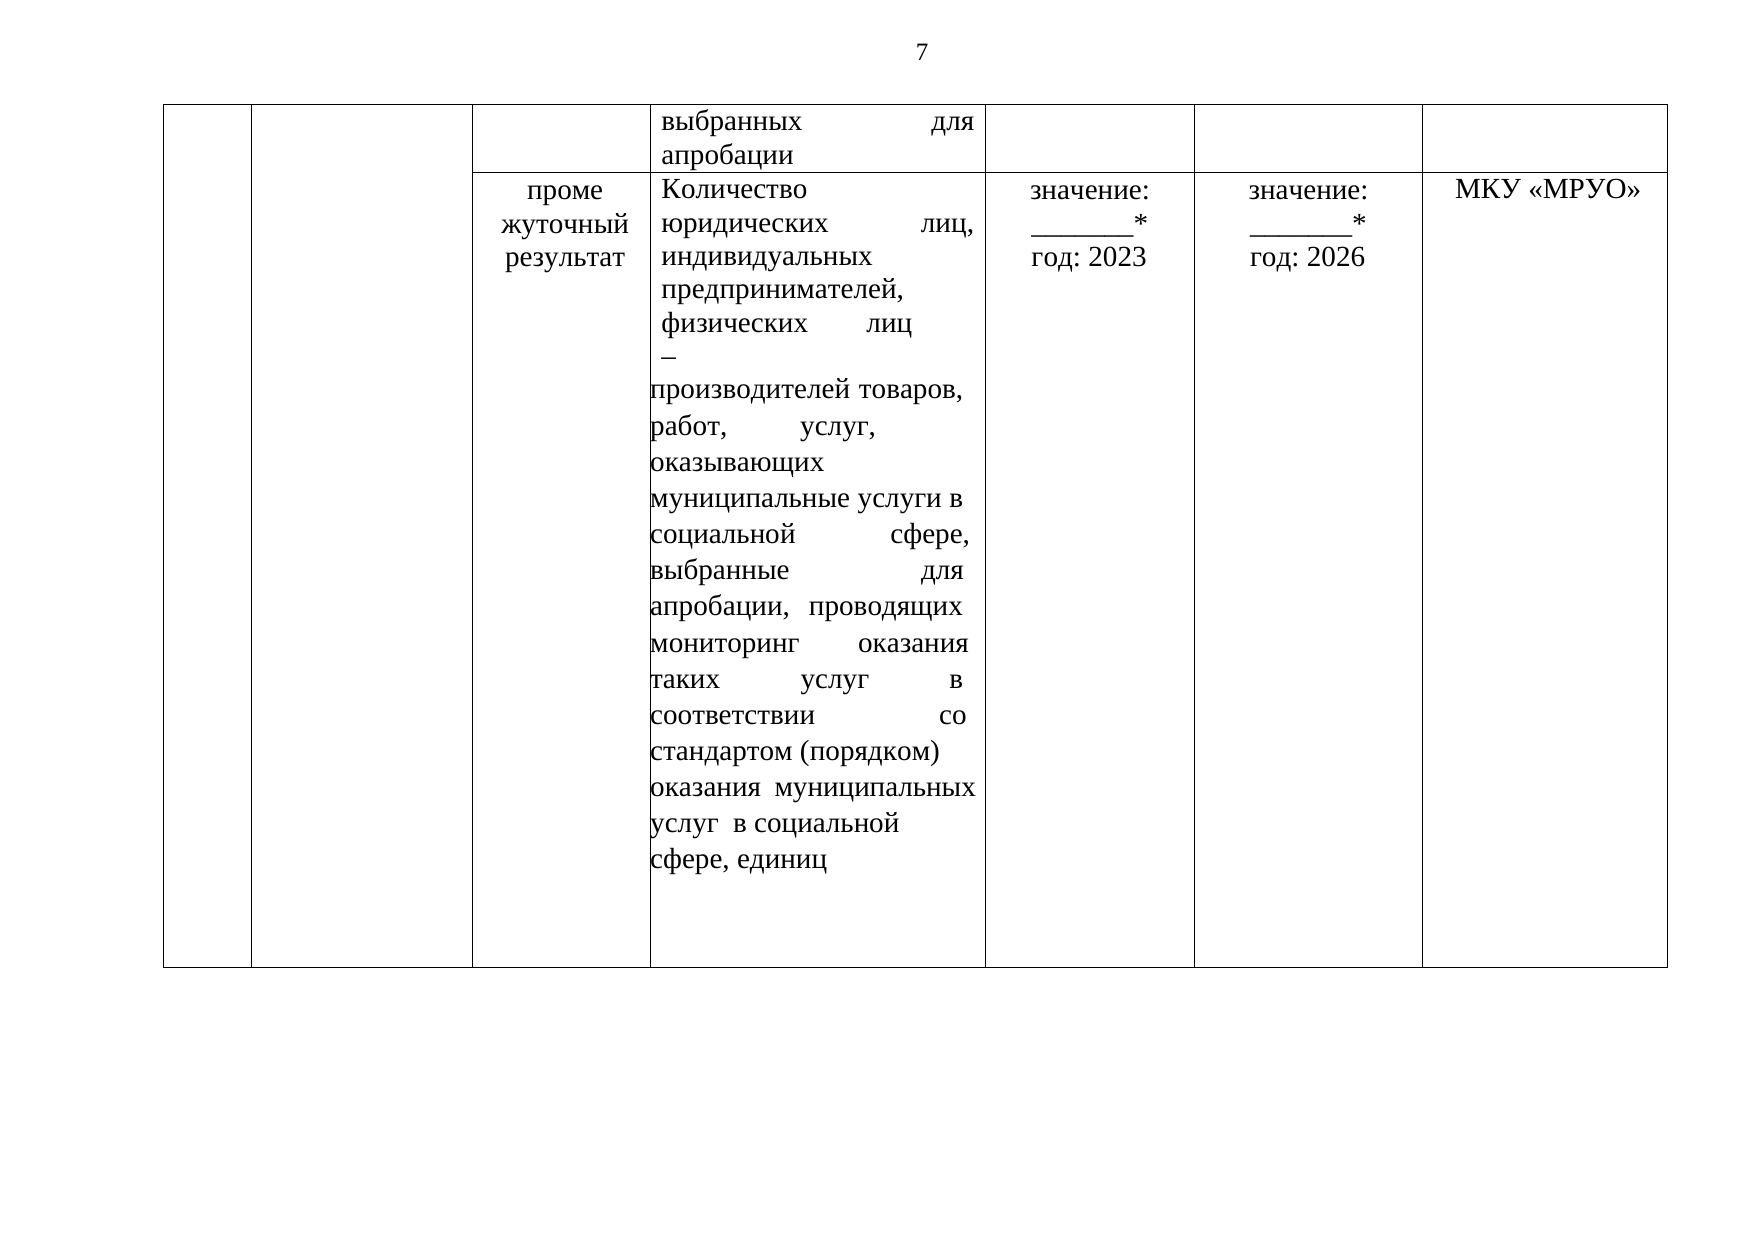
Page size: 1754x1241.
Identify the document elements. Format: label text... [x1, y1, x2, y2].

table_cell Количество юридических лиц, индивидуальных предпринимателей, физических лиц – производителей товаров, работ, услуг, оказывающих муниципальные услуги в социальной сфере, выбранные для апробации, проводящих мониторинг оказания таких услуг в соответствии со стандартом (порядком) оказания муниципальных услуг в социальной сфере, единиц [651, 173, 985, 967]
table_header [164, 105, 251, 967]
table_cell значение: _______* год: 2026 [1195, 173, 1422, 967]
table_header [1195, 105, 1422, 171]
table_header [473, 105, 650, 171]
table_header [1423, 105, 1667, 171]
table_header [986, 105, 1194, 171]
table_cell промежуточный результат [473, 173, 650, 967]
table_cell МКУ «МРУО» [1423, 173, 1667, 967]
table_header [252, 105, 472, 967]
table_header выбранных для апробации [651, 105, 985, 171]
text 7 [916, 37, 1668, 65]
table_cell значение: _______* год: 2023 [986, 173, 1194, 967]
